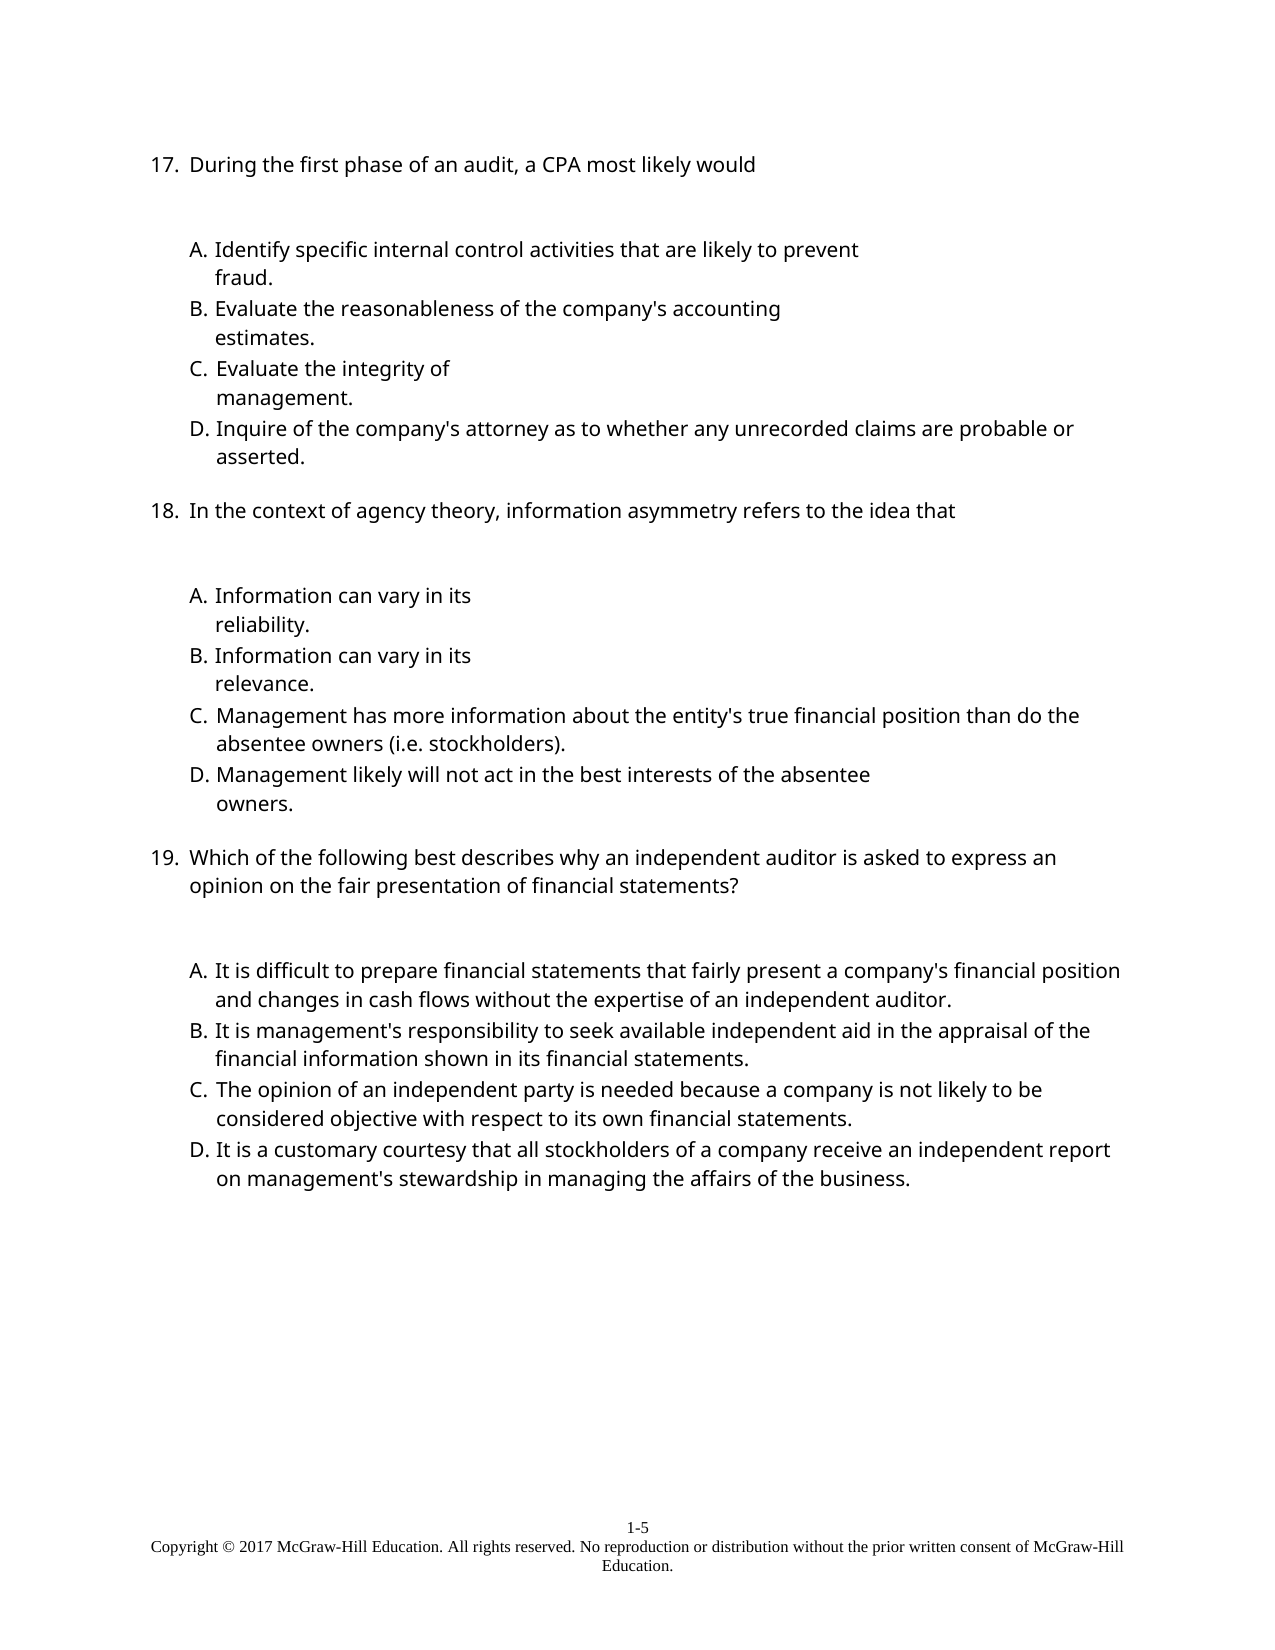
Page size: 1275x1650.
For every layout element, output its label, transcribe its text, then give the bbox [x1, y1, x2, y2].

table_header In the context of agency theory, information asymmetry refers to the idea that [189, 496, 1125, 817]
table_header 18. [150, 496, 189, 817]
table_header Which of the following best describes why an independent auditor is asked to express an opinion on the fair presentation of financial statements? [189, 843, 1125, 1192]
table_header During the first phase of an audit, a CPA most likely would [189, 150, 1125, 471]
table_header 17. [150, 150, 189, 471]
table_header 19. [150, 843, 189, 1192]
